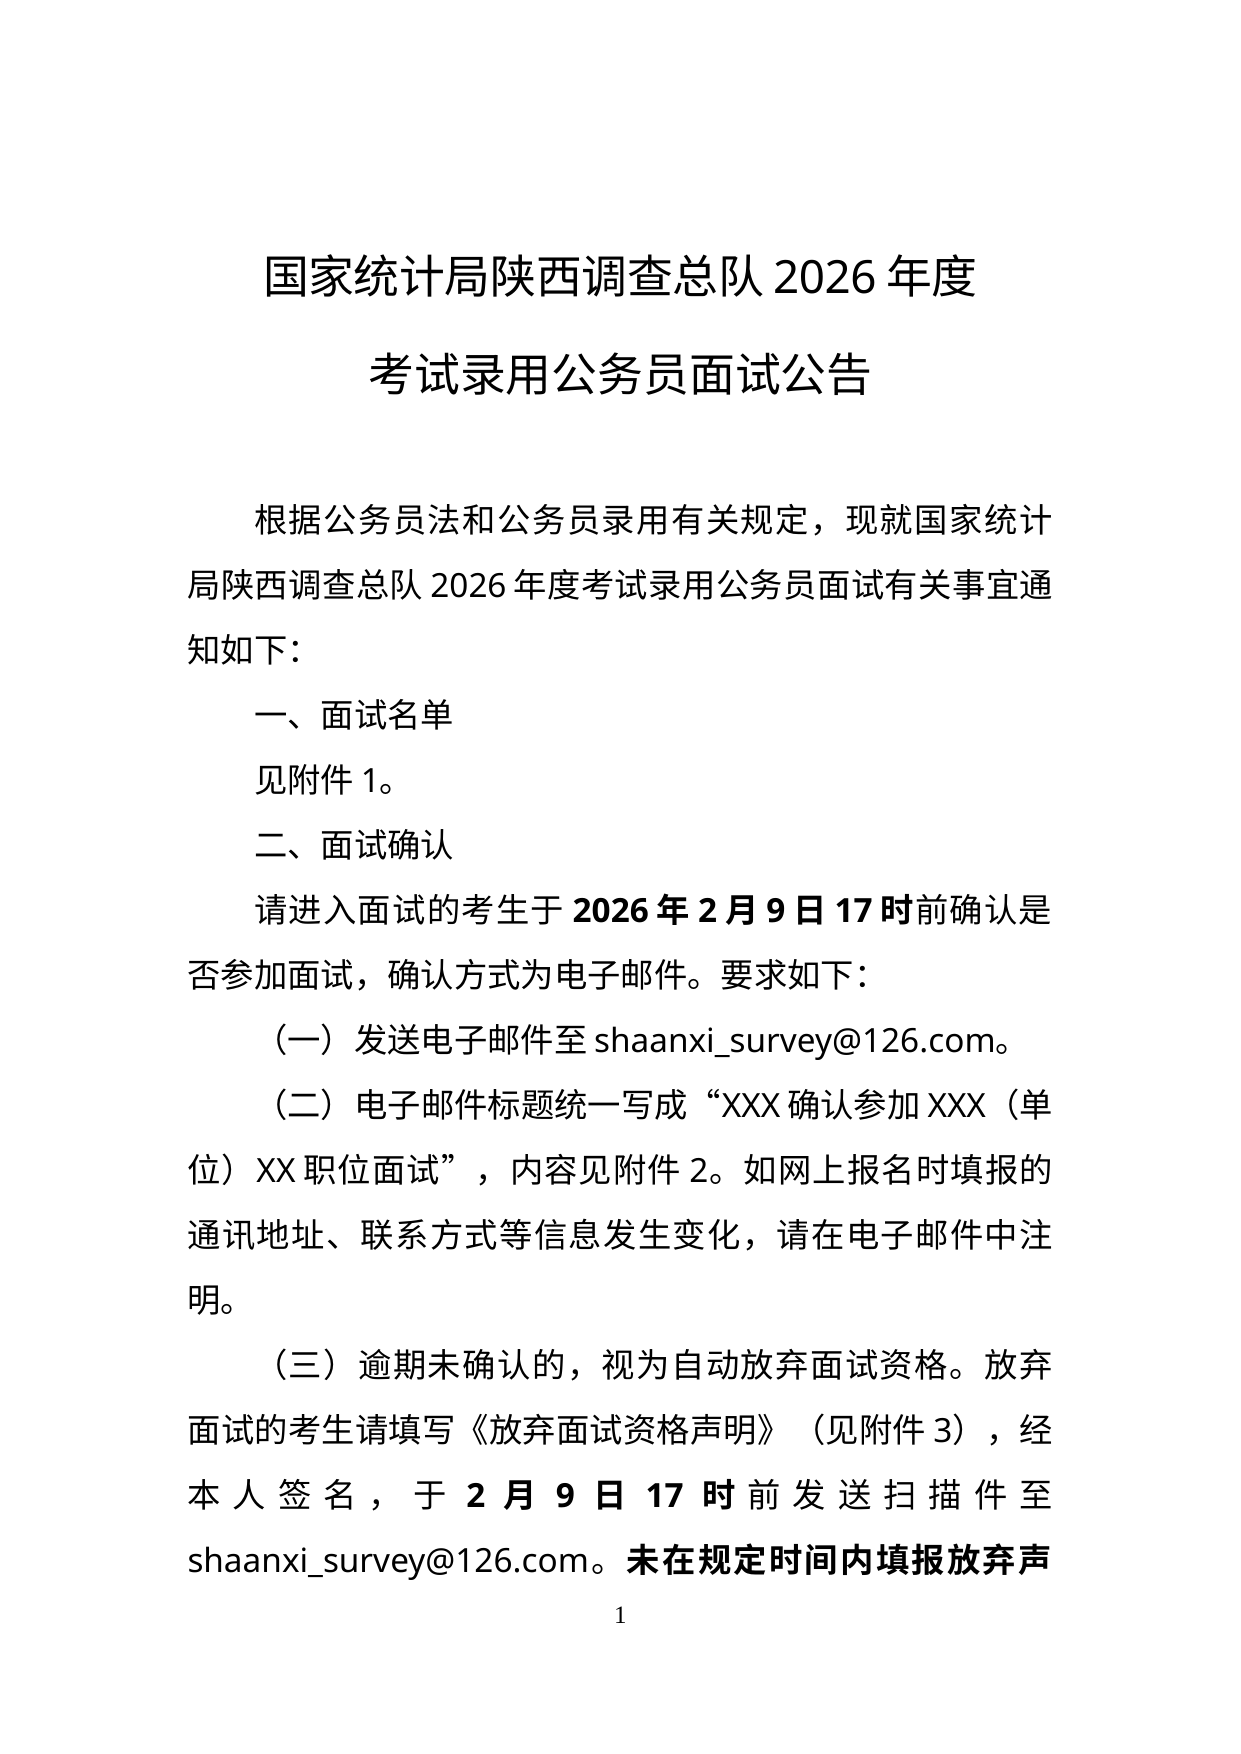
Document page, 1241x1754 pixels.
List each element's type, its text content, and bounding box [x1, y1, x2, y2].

text （一）发送电子邮件至shaanxi_survey@126.com。 [187, 1005, 1053, 1070]
text 见附件1。 [187, 745, 1053, 810]
text （二）电子邮件标题统一写成“XXX确认参加XXX（单位）XX职位面试”，内容见附件2。如网上报名时填报的通讯地址、联系方式等信息发生变化，请在电子邮件中注明。 [187, 1257, 1053, 1330]
text 考试录用公务员面试公告 [187, 323, 1053, 420]
text 根据公务员法和公务员录用有关规定，现就国家统计局陕西调查总队2026年度考试录用公务员面试有关事宜通知如下： [187, 485, 1053, 680]
text （二）电子邮件标题统一写成“XXX确认参加XXX（单位）XX职位面试”，内容见附件2。如网上报名时填报的通讯地址、联系方式等信息发生变化，请在电子邮件中注明。 [187, 1070, 1053, 1209]
text 二、面试确认 [187, 810, 1053, 875]
text 请进入面试的考生于2026年2月9日17时前确认是否参加面试，确认方式为电子邮件。要求如下： [187, 875, 1053, 1005]
list 面试名单 [187, 680, 1053, 745]
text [187, 1330, 1053, 1590]
text 国家统计局陕西调查总队2026年度 [187, 225, 1053, 323]
